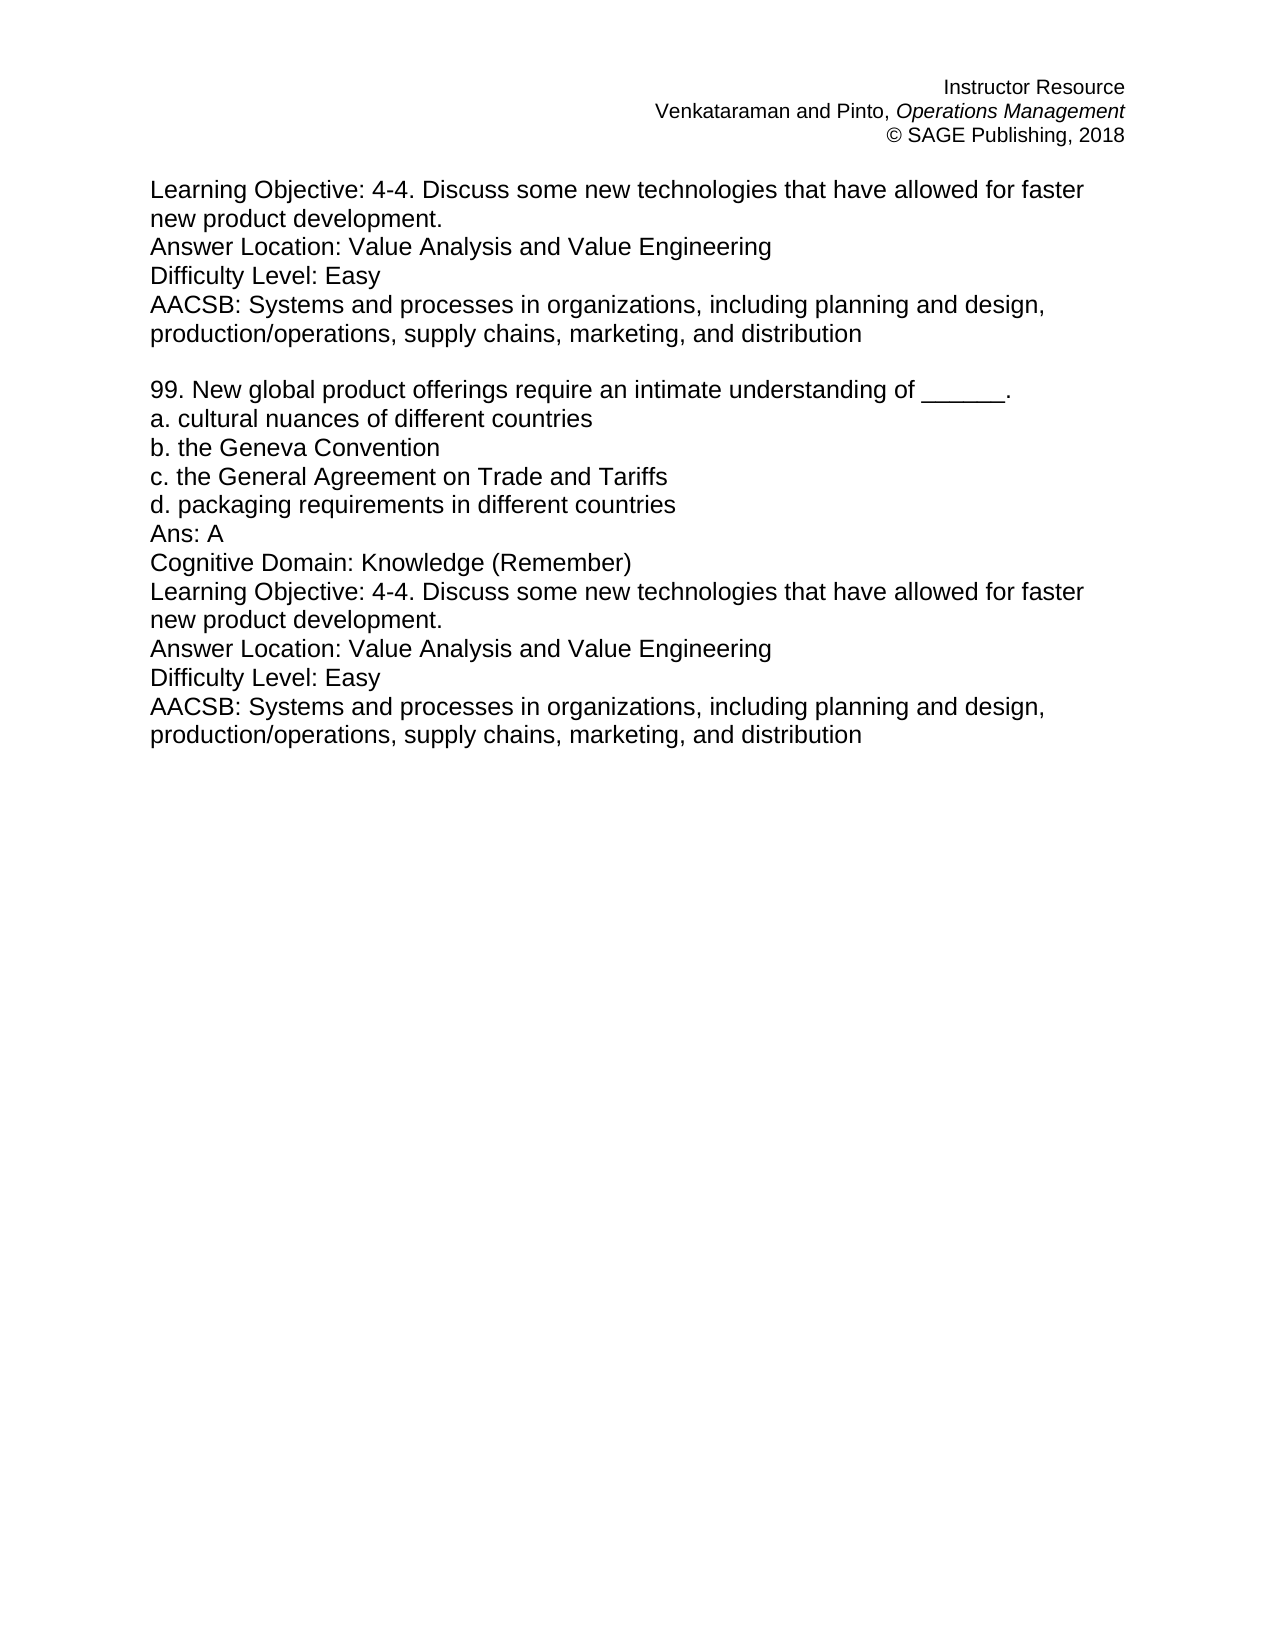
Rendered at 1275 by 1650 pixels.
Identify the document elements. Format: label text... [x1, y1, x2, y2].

text d. packaging requirements in different countries [150, 490, 1125, 519]
text b. the Geneva Convention [150, 433, 1125, 462]
text Difficulty Level: Easy [150, 261, 1125, 290]
text AACSB: Systems and processes in organizations, including planning and design, production/operations, supply chains, marketing, and distribution [150, 692, 1125, 749]
text 99. New global product offerings require an intimate understanding of ______. [150, 375, 1125, 404]
text Learning Objective: 4-4. Discuss some new technologies that have allowed for faster new product development. [150, 175, 1125, 232]
text Learning Objective: 4-4. Discuss some new technologies that have allowed for faster new product development. [150, 577, 1125, 634]
text AACSB: Systems and processes in organizations, including planning and design, production/operations, supply chains, marketing, and distribution [150, 290, 1125, 347]
text Difficulty Level: Easy [150, 663, 1125, 692]
text Cognitive Domain: Knowledge (Remember) [150, 548, 1125, 577]
text Answer Location: Value Analysis and Value Engineering [150, 232, 1125, 261]
text Ans: A [150, 519, 1125, 548]
text a. cultural nuances of different countries [150, 404, 1125, 433]
text c. the General Agreement on Trade and Tariffs [150, 462, 1125, 490]
text Answer Location: Value Analysis and Value Engineering [150, 634, 1125, 663]
